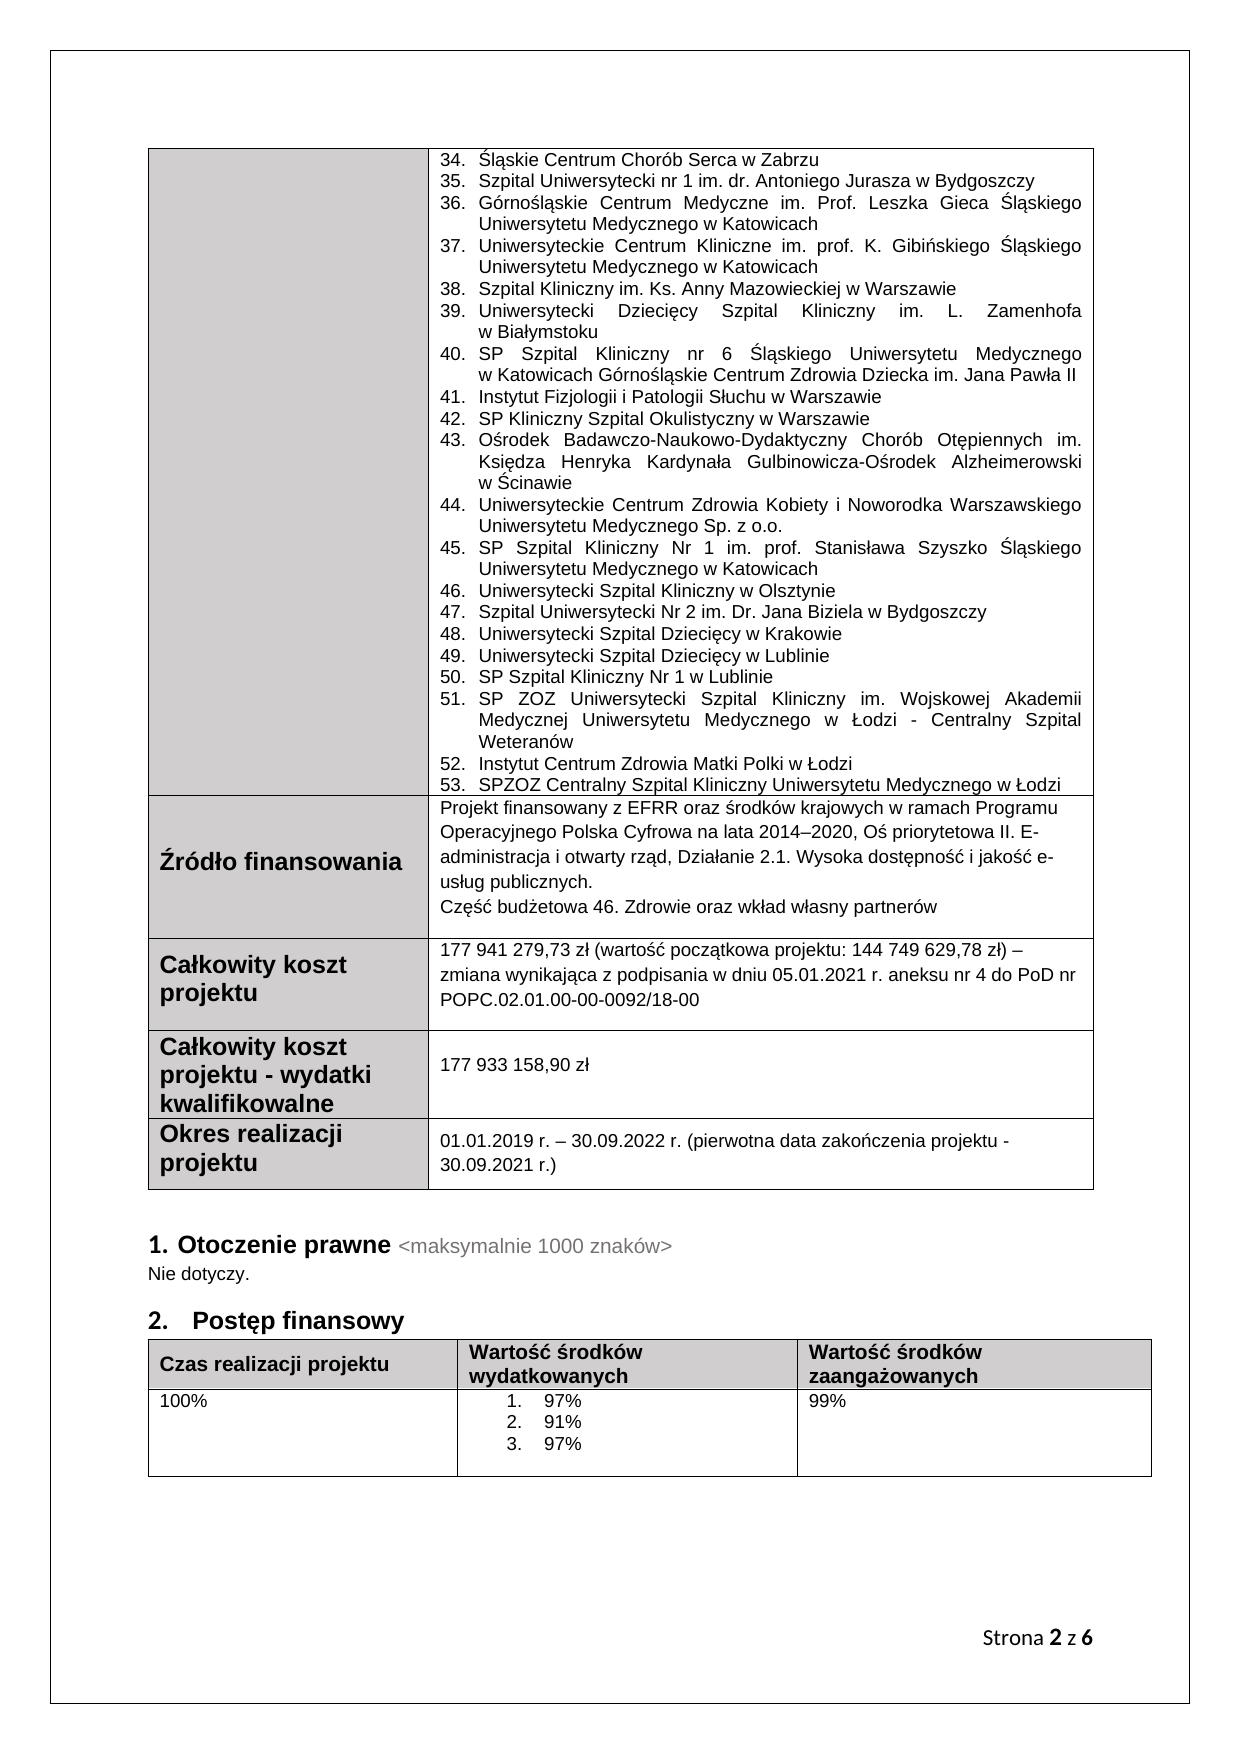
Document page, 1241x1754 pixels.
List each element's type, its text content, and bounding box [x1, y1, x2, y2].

table_cell 01.01.2019 r. – 30.09.2022 r. (pierwotna data zakończenia projektu - 30.09.2021 r.) [429, 1119, 1093, 1189]
table_cell 100% [149, 1390, 457, 1476]
text Nie dotyczy. [148, 1263, 1093, 1284]
table_cell Partnerzy [149, 149, 428, 795]
subtitle Postęp finansowy [148, 1303, 1093, 1336]
table_header Wartość środków wydatkowanych [458, 1340, 797, 1388]
table_header Wartość środków zaangażowanych [798, 1340, 1151, 1388]
table_cell 99% [798, 1390, 1151, 1476]
table_cell Źródło finansowania [149, 796, 428, 938]
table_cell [429, 149, 1093, 795]
table_cell 177 933 158,90 zł [429, 1031, 1093, 1118]
table_cell Okres realizacji projektu [149, 1119, 428, 1189]
table_cell 97% 91% 97% [458, 1390, 797, 1476]
table_cell Całkowity koszt projektu - wydatki kwalifikowalne [149, 1031, 428, 1118]
table_cell 177 941 279,73 zł (wartość początkowa projektu: 144 749 629,78 zł) – zmiana wynikająca z podpisania w dniu 05.01.2021 r. aneksu nr 4 do PoD nr POPC.02.01.00-00-0092/18-00 [429, 939, 1093, 1030]
subtitle Otoczenie prawne <maksymalnie 1000 znaków> [148, 1227, 1063, 1260]
table_header Czas realizacji projektu [149, 1340, 457, 1388]
table_cell Całkowity koszt projektu [149, 939, 428, 1030]
table_cell Projekt finansowany z EFRR oraz środków krajowych w ramach Programu Operacyjnego Polska Cyfrowa na lata 2014–2020, Oś priorytetowa II. E-administracja i otwarty rząd, Działanie 2.1. Wysoka dostępność i jakość e-usług publicznych. Część budżetowa 46. Zdrowie oraz wkład własny partnerów [429, 796, 1093, 938]
